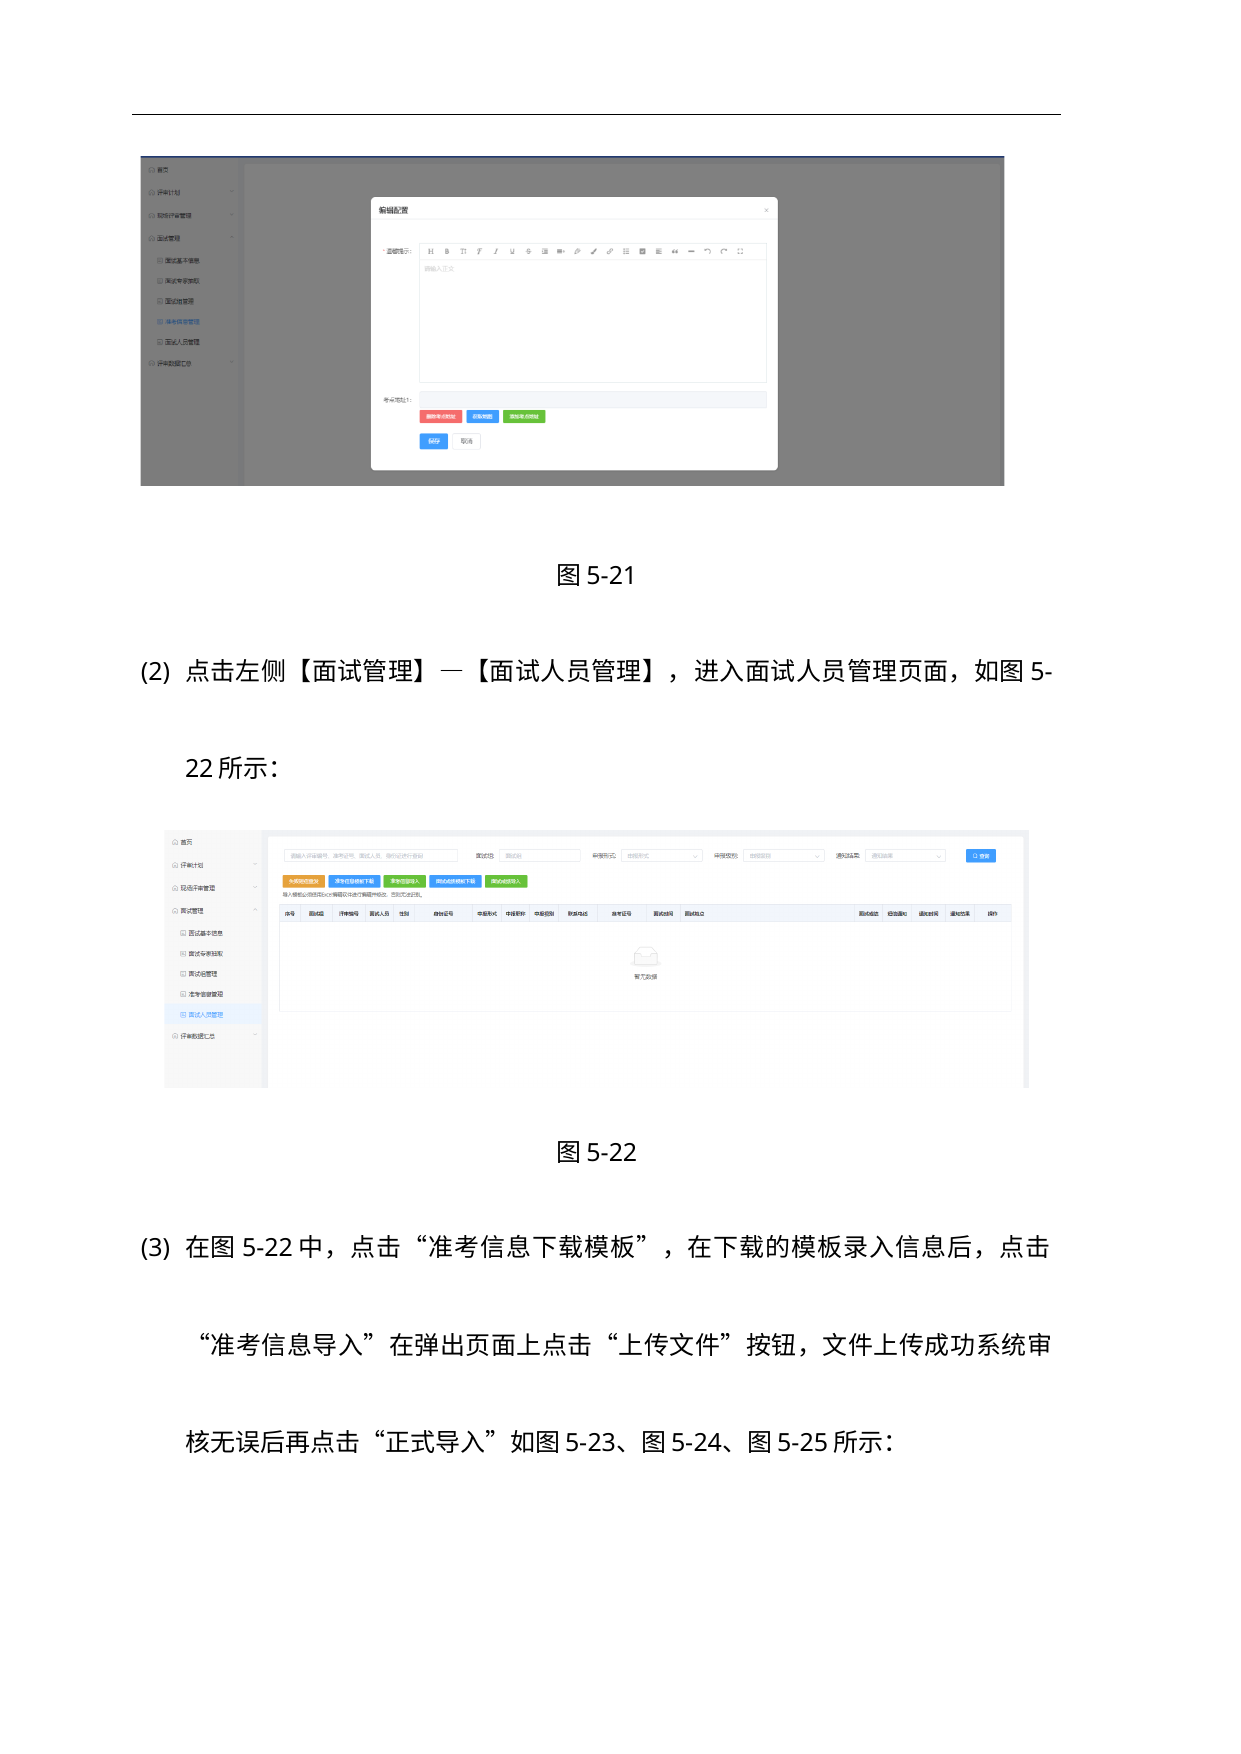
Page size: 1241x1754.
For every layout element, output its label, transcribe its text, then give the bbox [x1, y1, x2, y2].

list 在图5-22中，点击“准考信息下载模板”，在下载的模板录入信息后，点击“准考信息导入”在弹出页面上点击“上传文件”按钮，文件上传成功系统审核无误后再点击“正式导入”如图5-23、图5-24、图5-25所示： [141, 1213, 1053, 1473]
list 图5-21 [141, 541, 1053, 606]
list 图5-22 [141, 1118, 1053, 1183]
list 点击左侧【面试管理】—【面试人员管理】，进入面试人员管理页面，如图5-22所示： [141, 637, 1053, 799]
picture [164, 830, 1029, 1088]
picture [140, 156, 1005, 486]
